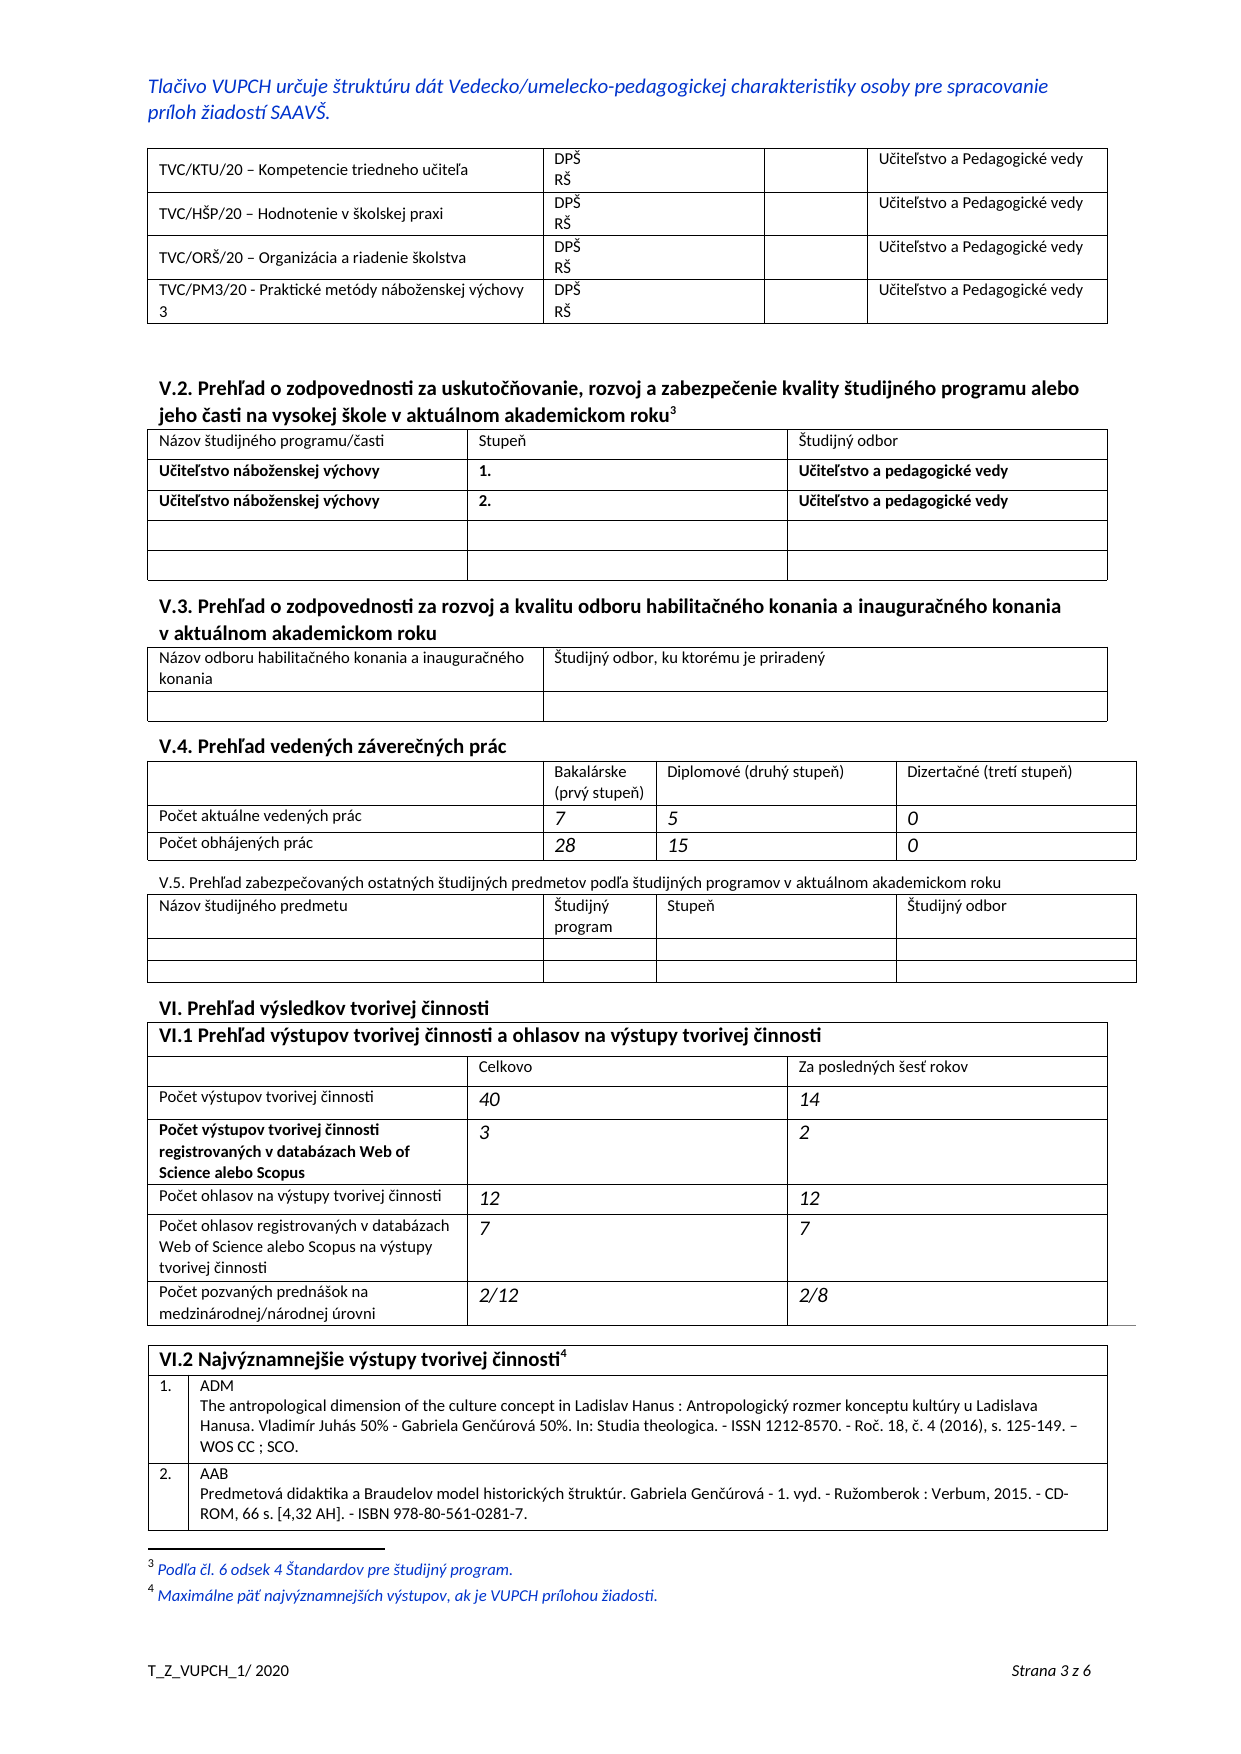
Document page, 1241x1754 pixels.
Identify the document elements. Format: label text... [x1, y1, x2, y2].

table_cell 2. [468, 491, 787, 519]
table_cell Počet výstupov tvorivej činnosti [148, 1087, 467, 1119]
table_header VI.2 Najvýznamnejšie výstupy tvorivej činnosti [149, 1346, 1107, 1374]
table_cell 1. [468, 460, 787, 489]
table_cell 40 [468, 1087, 787, 1119]
table_cell VI. Prehľad výsledkov tvorivej činnosti [148, 983, 1107, 1022]
table_cell V.2. Prehľad o zodpovednosti za uskutočňovanie, rozvoj a zabezpečenie kvality študijného programu alebo jeho časti na vysokej škole v aktuálnom akademickom roku [148, 324, 1107, 429]
table_cell Študijný program [544, 895, 656, 938]
table_cell 14 [788, 1087, 1107, 1119]
table_cell [148, 521, 467, 550]
table_cell Učiteľstvo a pedagogické vedy [788, 460, 1107, 489]
table_cell Bakalárske (prvý stupeň) [544, 762, 656, 804]
table_cell 2. [149, 1464, 188, 1530]
table_cell 15 [657, 833, 896, 859]
table_cell [148, 762, 543, 804]
table_cell Stupeň [657, 895, 896, 938]
table_cell [544, 961, 656, 982]
table_cell Počet pozvaných prednášok na medzinárodnej/národnej úrovni [148, 1282, 467, 1325]
table_cell TVC/KTU/20 – Kompetencie triedneho učiteľa [148, 149, 543, 191]
table_cell Učiteľstvo a pedagogické vedy [788, 491, 1107, 519]
table_cell [148, 551, 467, 580]
table_cell Názov študijného programu/časti [148, 430, 467, 459]
table_cell Učiteľstvo a Pedagogické vedy [868, 236, 1107, 279]
table_cell [765, 236, 867, 279]
table_cell Študijný odbor, ku ktorému je priradený [544, 648, 1107, 691]
table_cell Počet ohlasov registrovaných v databázach Web of Science alebo Scopus na výstupy tvorivej činnosti [148, 1215, 467, 1281]
table_cell 0 [897, 806, 1136, 832]
table_cell [657, 961, 896, 982]
table_cell Učiteľstvo náboženskej výchovy [148, 491, 467, 519]
table_cell TVC/PM3/20 - Praktické metódy náboženskej výchovy 3 [148, 280, 543, 323]
table_cell Počet aktuálne vedených prác [148, 806, 543, 832]
table_cell DPŠ RŠ [544, 193, 764, 235]
table_cell 12 [468, 1185, 787, 1214]
table_cell DPŠ RŠ [544, 236, 764, 279]
table_cell V.3. Prehľad o zodpovednosti za rozvoj a kvalitu odboru habilitačného konania a inauguračného konania v aktuálnom akademickom roku [148, 581, 1107, 647]
table_cell 0 [897, 833, 1136, 859]
table_cell Učiteľstvo náboženskej výchovy [148, 460, 467, 489]
table_cell Študijný odbor [788, 430, 1107, 459]
table_cell 7 [788, 1215, 1107, 1281]
table_cell [897, 939, 1136, 960]
table_cell Počet ohlasov na výstupy tvorivej činnosti [148, 1185, 467, 1214]
table_cell 7 [544, 806, 656, 832]
table_cell Počet výstupov tvorivej činnosti registrovaných v databázach Web of Science alebo Scopus [148, 1120, 467, 1184]
table_cell DPŠ RŠ [544, 280, 764, 323]
table_cell V.5. Prehľad zabezpečovaných ostatných študijných predmetov podľa študijných programov v aktuálnom akademickom roku [148, 861, 1107, 894]
table_cell TVC/HŠP/20 – Hodnotenie v školskej praxi [148, 193, 543, 235]
table_cell [765, 193, 867, 235]
table_cell Celkovo [468, 1057, 787, 1086]
table_cell VI.1 Prehľad výstupov tvorivej činnosti a ohlasov na výstupy tvorivej činnosti [148, 1023, 1107, 1056]
table_cell 12 [788, 1185, 1107, 1214]
table_cell [148, 939, 543, 960]
table_cell Dizertačné (tretí stupeň) [897, 762, 1136, 804]
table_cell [868, 149, 1107, 191]
table_cell Študijný odbor [897, 895, 1136, 938]
table_cell Učiteľstvo a Pedagogické vedy [868, 193, 1107, 235]
table_cell 5 [657, 806, 896, 832]
table_cell [765, 149, 867, 191]
table_cell Učiteľstvo a Pedagogické vedy [868, 280, 1107, 323]
table_cell 3 [468, 1120, 787, 1184]
table_cell [544, 692, 1107, 721]
table_cell Za posledných šesť rokov [788, 1057, 1107, 1086]
table_cell [897, 961, 1136, 982]
table_cell 2/8 [788, 1282, 1107, 1325]
table_cell Počet obhájených prác [148, 833, 543, 859]
table_cell Názov študijného predmetu [148, 895, 543, 938]
table_cell [468, 551, 787, 580]
table_cell 2 [788, 1120, 1107, 1184]
table_cell [788, 521, 1107, 550]
table_cell Názov odboru habilitačného konania a inauguračného konania [148, 648, 543, 691]
table_cell [148, 961, 543, 982]
table_cell 1. [149, 1376, 188, 1462]
table_cell DPŠ RŠ [544, 149, 764, 191]
table_cell Stupeň [468, 430, 787, 459]
table_cell V.4. Prehľad vedených záverečných prác [148, 722, 1107, 761]
table_cell [544, 939, 656, 960]
table_cell 2/12 [468, 1282, 787, 1325]
table_cell 28 [544, 833, 656, 859]
table_cell TVC/ORŠ/20 – Organizácia a riadenie školstva [148, 236, 543, 279]
table_cell [788, 551, 1107, 580]
table_cell [765, 280, 867, 323]
table_cell [468, 521, 787, 550]
table_cell AAB Predmetová didaktika a Braudelov model historických štruktúr. Gabriela Genčúrová - 1. vyd. - Ružomberok : Verbum, 2015. - CD-ROM, 66 s. [4,32 AH]. - ISBN 978-80-561-0281-7. [189, 1464, 1107, 1530]
table_cell ADM The antropological dimension of the culture concept in Ladislav Hanus : Antropologický rozmer konceptu kultúry u Ladislava Hanusa. Vladimír Juhás 50% - Gabriela Genčúrová 50%. In: Studia theologica. - ISSN 1212-8570. - Roč. 18, č. 4 (2016), s. 125-149. – WOS CC ; SCO. [189, 1376, 1107, 1462]
table_cell Diplomové (druhý stupeň) [657, 762, 896, 804]
table_cell [657, 939, 896, 960]
table_cell 7 [468, 1215, 787, 1281]
table_cell [148, 692, 543, 721]
table_cell [148, 1057, 467, 1086]
